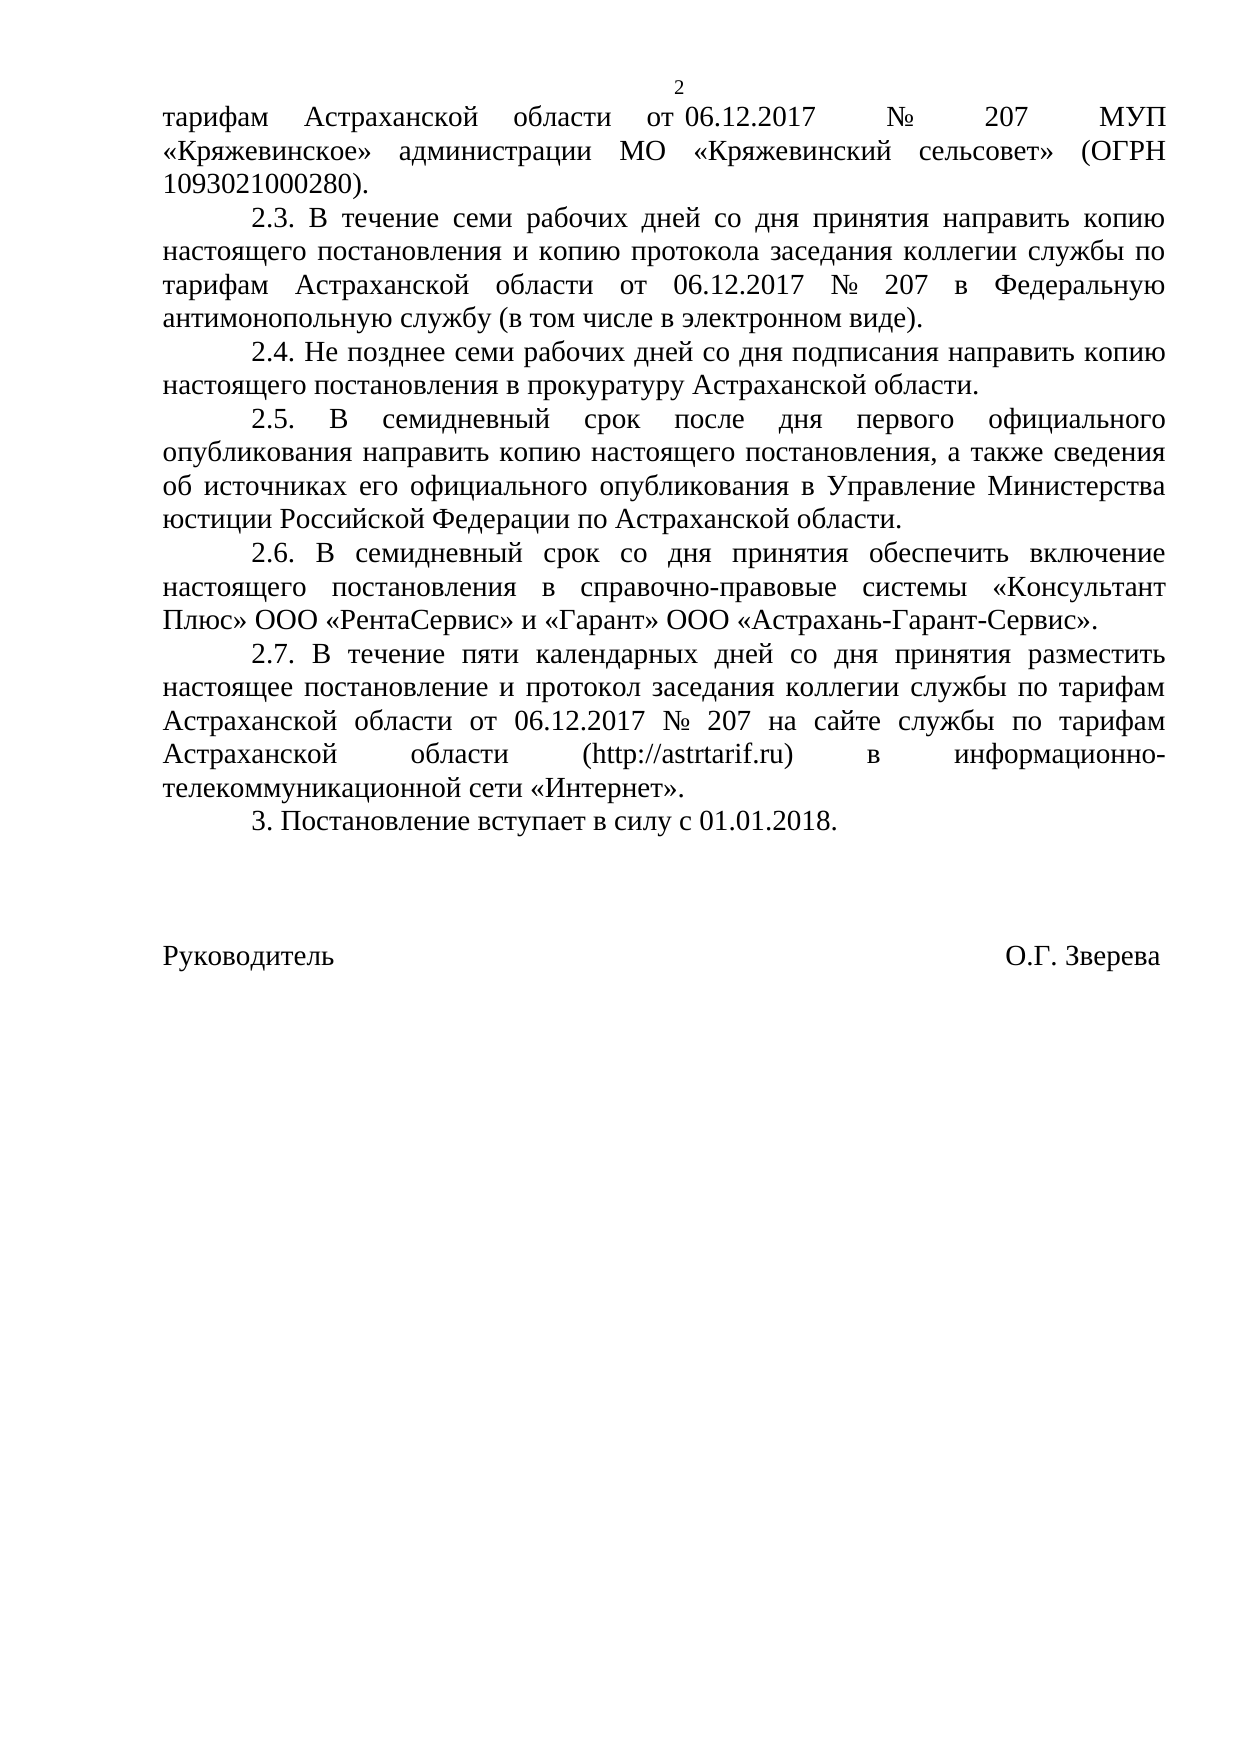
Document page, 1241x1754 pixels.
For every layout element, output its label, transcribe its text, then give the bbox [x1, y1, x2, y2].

text 2.7. В течение пяти календарных дней со дня принятия разместить настоящее постановление и протокол заседания коллегии службы по тарифам Астраханской области от 06.12.2017 № 207 на сайте службы по тарифам Астраханской области (http://astrtarif.ru) в информационно-телекоммуникационной сети «Интернет». [162, 636, 1167, 803]
text 3. Постановление вступает в силу с 01.01.2018. [162, 803, 1167, 837]
text 2.3. В течение семи рабочих дней со дня принятия направить копию настоящего постановления и копию протокола заседания коллегии службы по тарифам Астраханской области от 06.12.2017 № 207 в Федеральную антимонопольную службу (в том числе в электронном виде). [162, 200, 1167, 334]
text Руководитель О.Г. Зверева [162, 938, 1167, 971]
text 2.5. В семидневный срок после дня первого официального опубликования направить копию настоящего постановления, а также сведения об источниках его официального опубликования в Управление Министерства юстиции Российской Федерации по Астраханской области. [162, 401, 1167, 535]
text 2.4. Не позднее семи рабочих дней со дня подписания направить копию настоящего постановления в прокуратуру Астраханской области. [162, 334, 1167, 401]
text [162, 99, 1167, 200]
text 2.6. В семидневный срок со дня принятия обеспечить включение настоящего постановления в справочно-правовые системы «Консультант Плюс» ООО «РентаСервис» и «Гарант» ООО «Астрахань-Гарант-Сервис». [162, 535, 1167, 636]
